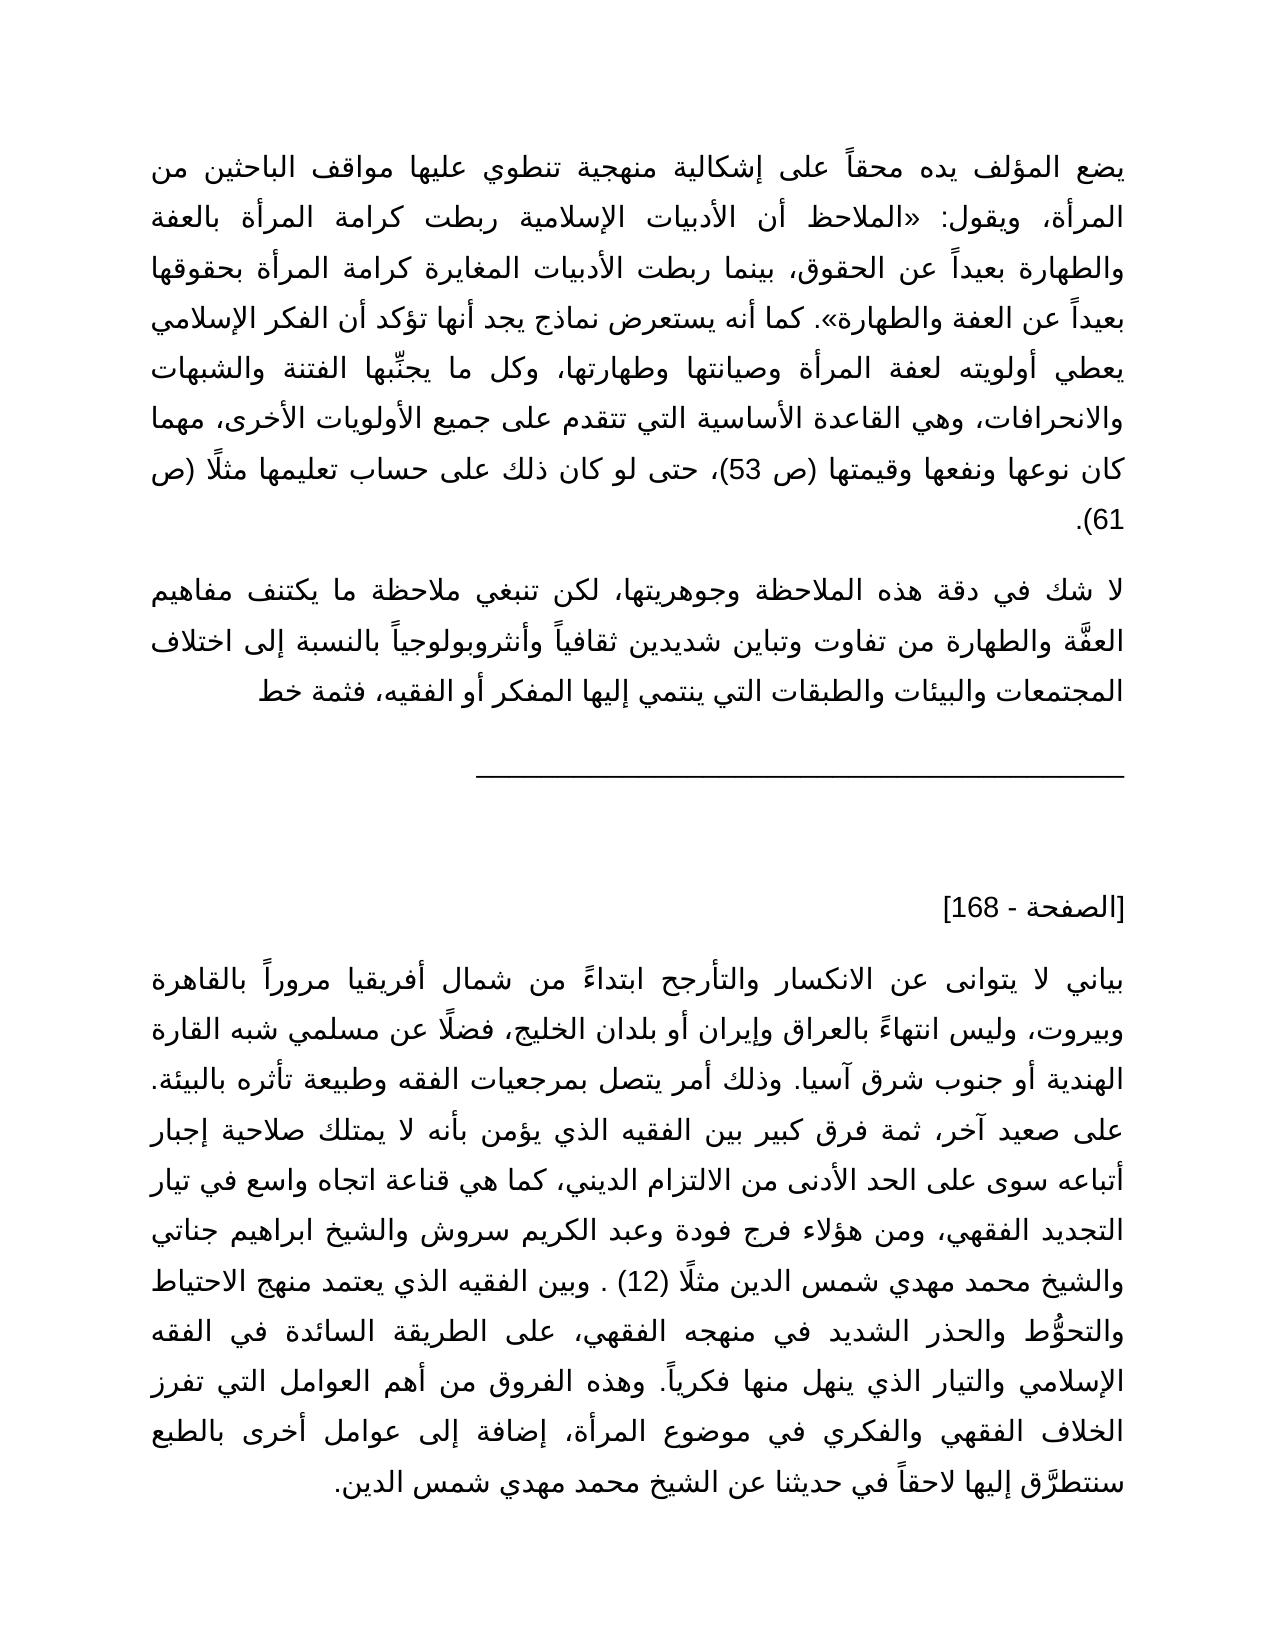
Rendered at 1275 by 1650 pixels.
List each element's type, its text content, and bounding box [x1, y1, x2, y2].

text بياني لا يتوانى عن الانكسار والتأرجح ابتداءً من شمال أفريقيا مروراً بالقاهرة وبيروت، وليس انتهاءً بالعراق وإيران أو بلدان الخليج، فضلًا عن مسلمي شبه القارة الهندية أو جنوب شرق آسيا. وذلك أمر يتصل بمرجعيات الفقه وطبيعة تأثره بالبيئة. على صعيد آخر، ثمة فرق كبير بين الفقيه الذي يؤمن بأنه لا يمتلك صلاحية إجبار أتباعه سوى على الحد الأدنى من الالتزام الديني، كما هي قناعة اتجاه واسع في تيار التجديد الفقهي، ومن هؤلاء فرج فودة وعبد الكريم سروش والشيخ ابراهيم جناتي والشيخ محمد مهدي شمس الدين مثلًا (12) . وبين الفقيه الذي يعتمد منهج الاحتياط والتحوُّط والحذر الشديد في منهجه الفقهي، على الطريقة السائدة في الفقه الإسلامي والتيار الذي ينهل منها فكرياً. وهذه الفروق من أهم العوامل التي تفرز الخلاف الفقهي والفكري في موضوع المرأة، إضافة إلى عوامل أخرى بالطبع سنتطرَّق إليها لاحقاً في حديثنا عن الشيخ محمد مهدي شمس الدين. [150, 962, 1125, 1498]
text ________________________________________ [150, 745, 1125, 779]
text يضع المؤلف يده محقاً على إشكالية منهجية تنطوي عليها مواقف الباحثين من المرأة، ويقول: «الملاحظ أن الأدبيات الإسلامية ربطت كرامة المرأة بالعفة والطهارة بعيداً عن الحقوق، بينما ربطت الأدبيات المغايرة كرامة المرأة بحقوقها بعيداً عن العفة والطهارة». كما أنه يستعرض نماذج يجد أنها تؤكد أن الفكر الإسلامي يعطي أولويته لعفة المرأة وصيانتها وطهارتها، وكل ما يجنِّبها الفتنة والشبهات والانحرافات، وهي القاعدة الأساسية التي تتقدم على جميع الأولويات الأخرى، مهما كان نوعها ونفعها وقيمتها (ص 53)، حتى لو كان ذلك على حساب تعليمها مثلًا (ص 61). [150, 150, 1125, 536]
text لا شك في دقة هذه الملاحظة وجوهريتها، لكن تنبغي ملاحظة ما يكتنف مفاهيم العفَّة والطهارة من تفاوت وتباين شديدين ثقافياً وأنثروبولوجياً بالنسبة إلى اختلاف المجتمعات والبيئات والطبقات التي ينتمي إليها المفكر أو الفقيه، فثمة خط [150, 573, 1125, 707]
text [الصفحة - 168] [150, 891, 1125, 924]
